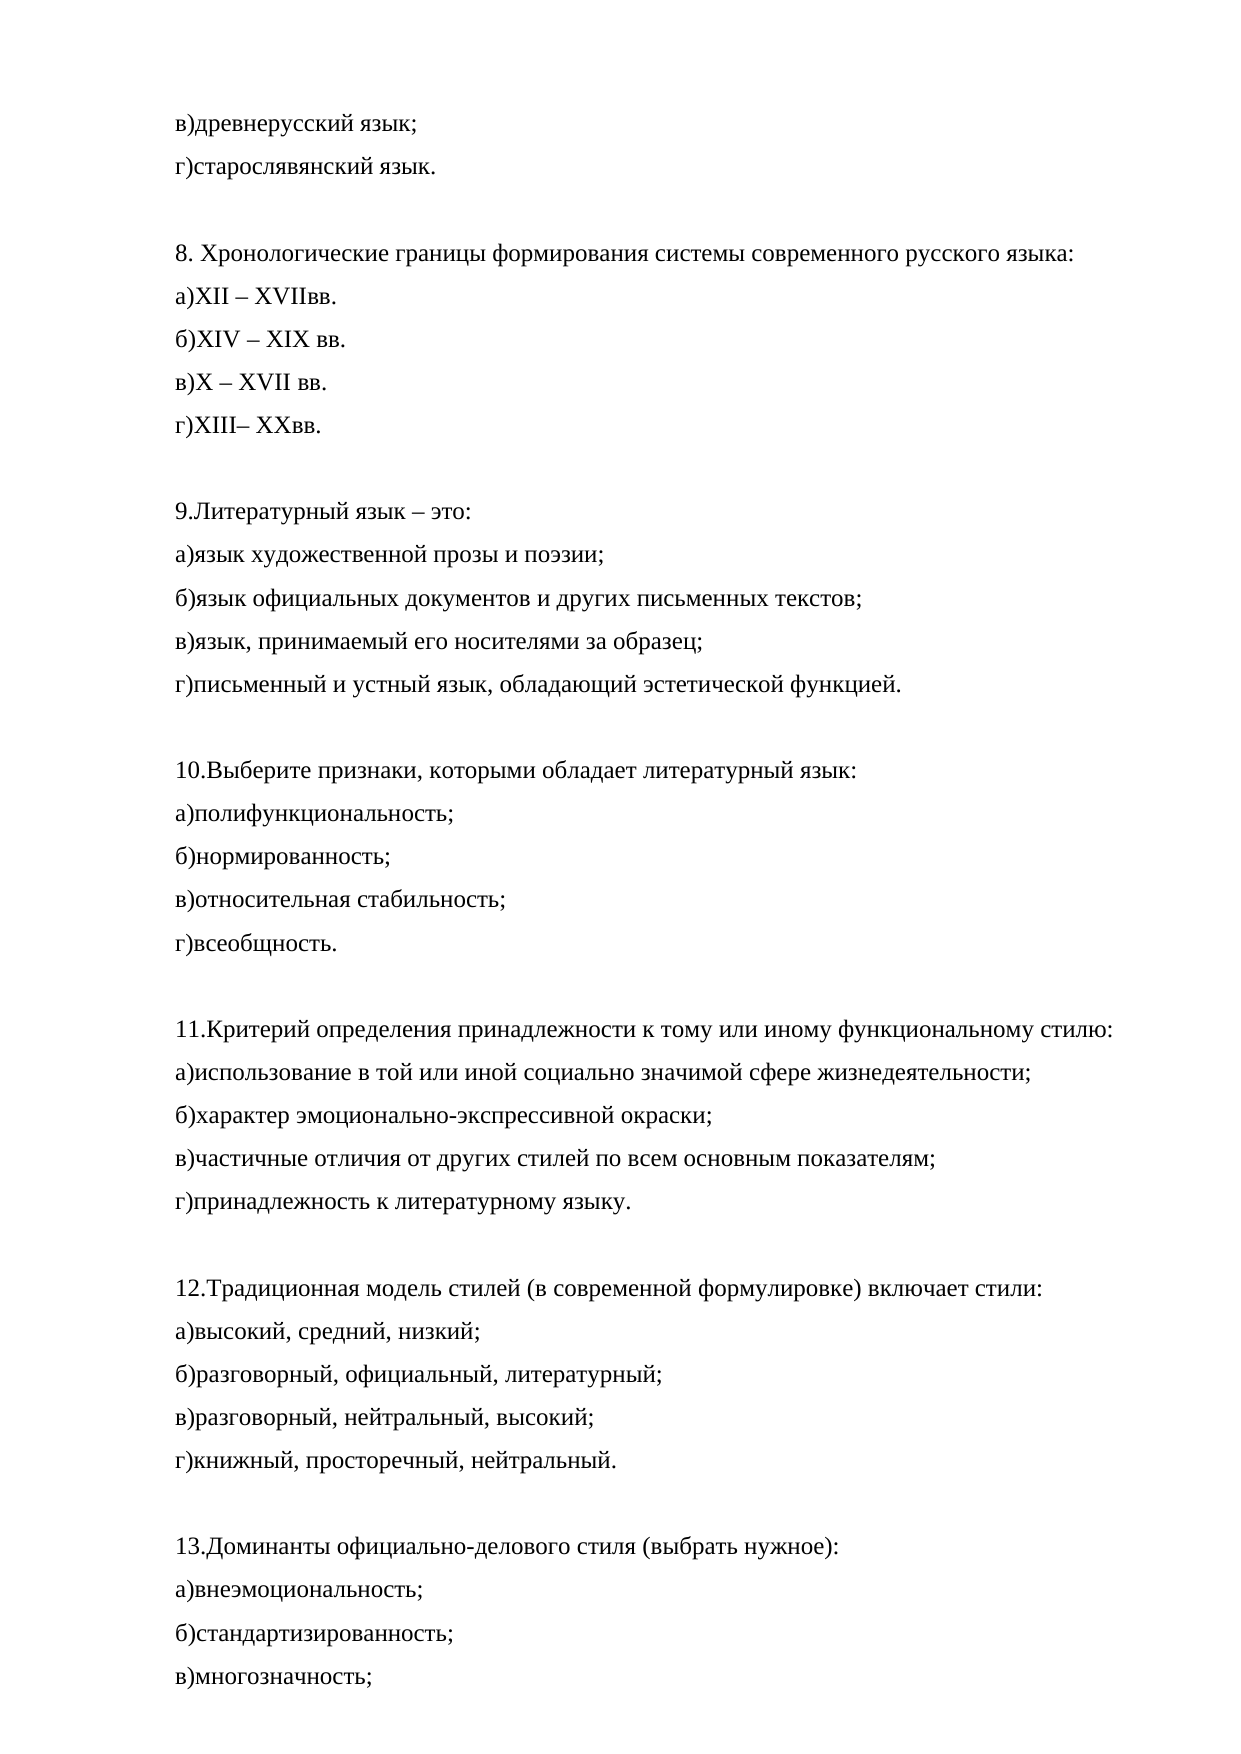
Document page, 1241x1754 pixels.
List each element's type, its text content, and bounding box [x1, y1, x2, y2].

title г)всеобщность. [175, 928, 1115, 956]
title в)разговорный, нейтральный, высокий; [175, 1402, 1115, 1431]
title 10.Выберите признаки, которыми обладает литературный язык: [175, 755, 1115, 784]
title а)полифункциональность; [175, 798, 1115, 827]
title в)древнерусский язык; [175, 108, 1115, 137]
title 11.Критерий определения принадлежности к тому или иному функциональному стилю: [175, 1014, 1115, 1043]
title в)относительная стабильность; [175, 884, 1115, 913]
title а)использование в той или иной социально значимой сфере жизнедеятельности; [175, 1057, 1115, 1086]
title в)многозначность; [175, 1661, 1115, 1689]
title г)XIII– XXвв. [175, 410, 1115, 439]
title б)XIV – XIX вв. [175, 324, 1115, 353]
title 8. Хронологические границы формирования системы современного русского языка: [175, 238, 1115, 266]
title а)высокий, средний, низкий; [175, 1316, 1115, 1344]
title г)письменный и устный язык, обладающий эстетической функцией. [175, 669, 1115, 698]
title в)частичные отличия от других стилей по всем основным показателям; [175, 1143, 1115, 1172]
title 9.Литературный язык – это: [175, 496, 1115, 525]
title г)книжный, просторечный, нейтральный. [175, 1445, 1115, 1474]
title 13.Доминанты официально-делового стиля (выбрать нужное): [175, 1531, 1115, 1560]
title а)XII – XVIIвв. [175, 281, 1115, 309]
title б)стандартизированность; [175, 1618, 1115, 1646]
title 12.Традиционная модель стилей (в современной формулировке) включает стили: [175, 1273, 1115, 1301]
title г)принадлежность к литературному языку. [175, 1186, 1115, 1215]
title б)язык официальных документов и других письменных текстов; [175, 583, 1115, 611]
title в)X – XVII вв. [175, 367, 1115, 396]
title в)язык, принимаемый его носителями за образец; [175, 626, 1115, 654]
title а)внеэмоциональность; [175, 1574, 1115, 1603]
title а)язык художественной прозы и поэзии; [175, 539, 1115, 568]
title б)нормированность; [175, 841, 1115, 870]
title б)характер эмоционально-экспрессивной окраски; [175, 1100, 1115, 1129]
title г)старослявянский язык. [175, 151, 1115, 180]
title б)разговорный, официальный, литературный; [175, 1359, 1115, 1388]
